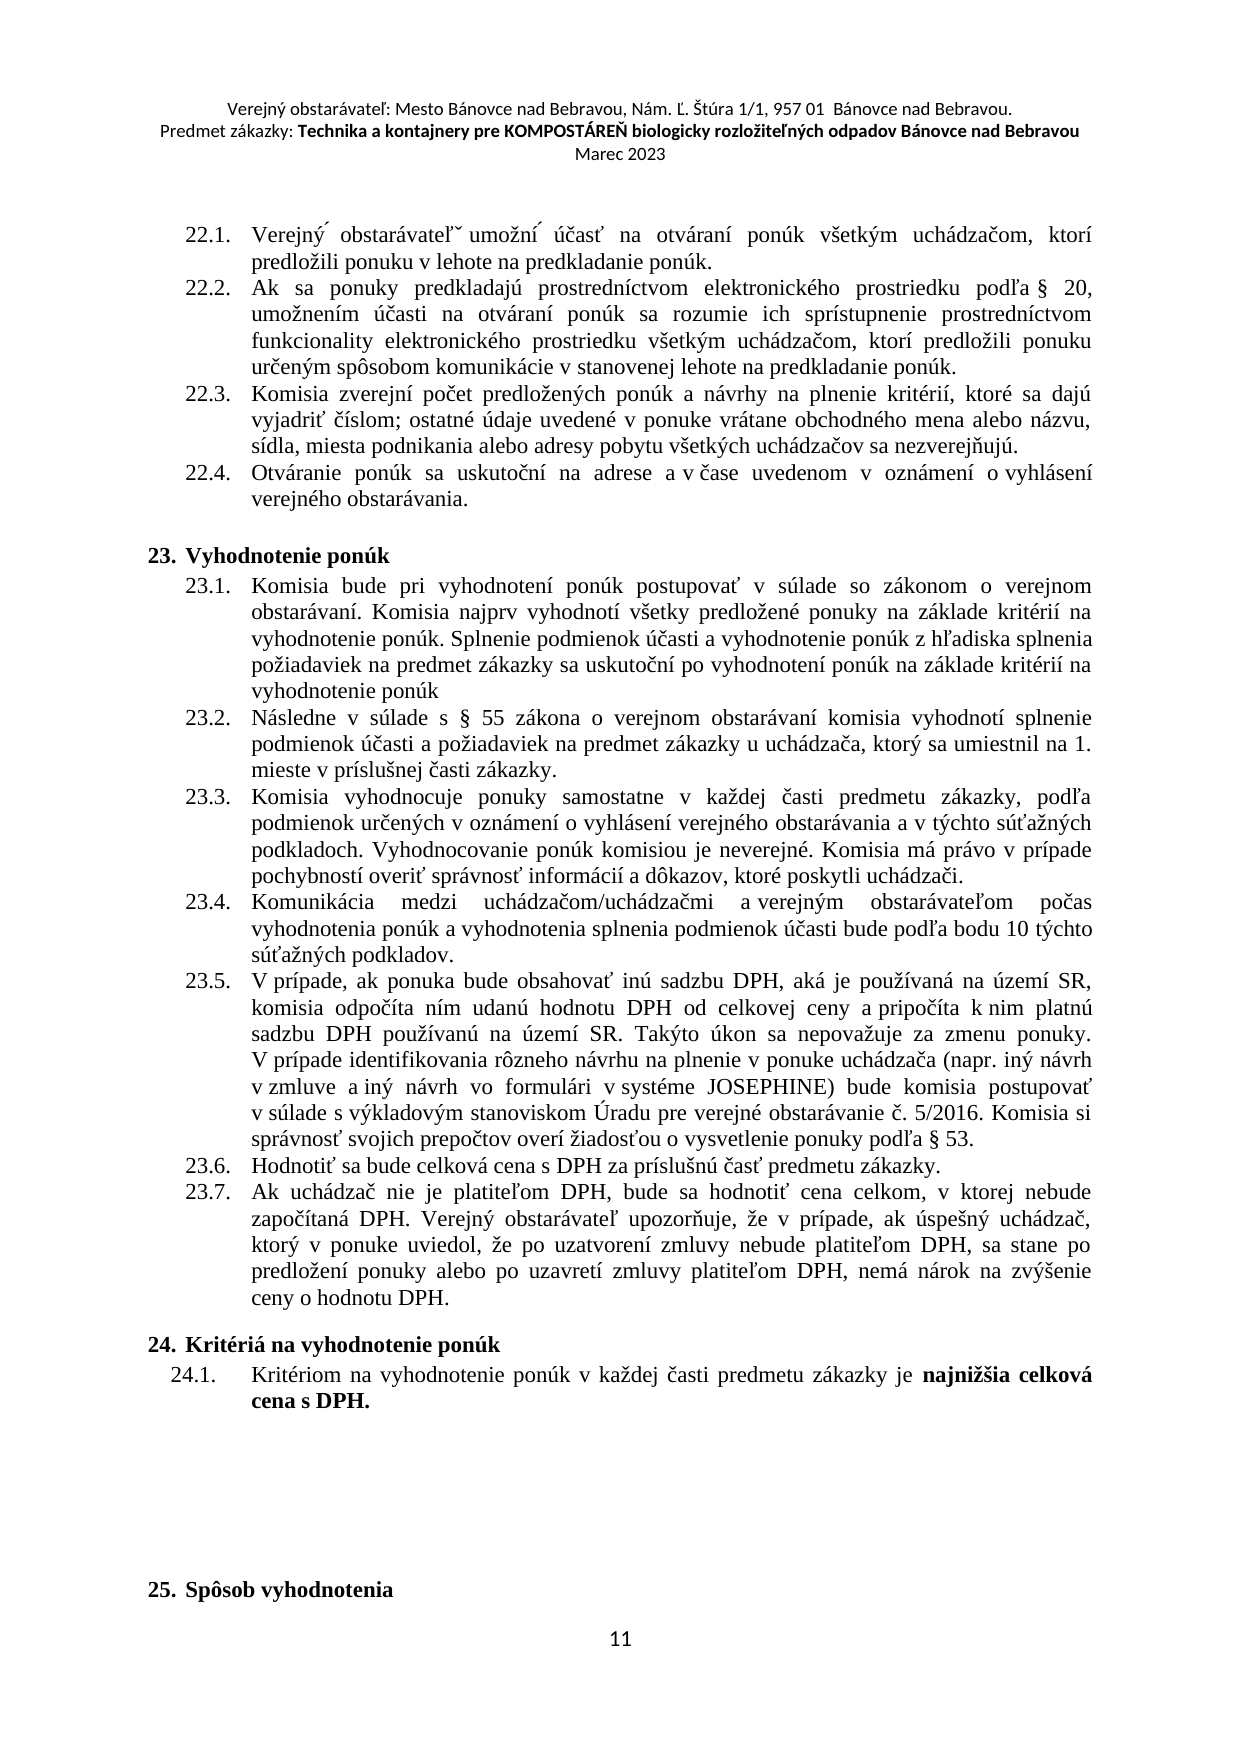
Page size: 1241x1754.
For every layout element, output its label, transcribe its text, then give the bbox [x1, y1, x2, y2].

subtitle Spôsob vyhodnotenia [148, 1576, 1093, 1602]
list Ak uchádzač nie je platiteľom DPH, bude sa hodnotiť cena celkom, v ktorej nebude započítaná DPH. Verejný obstarávateľ upozorňuje, že v prípade, ak úspešný uchádzač, ktorý v ponuke uviedol, že po uzatvorení zmluvy nebude platiteľom DPH, sa stane po predložení ponuky alebo po uzavretí zmluvy platiteľom DPH, nemá nárok na zvýšenie ceny o hodnotu DPH. [185, 1178, 1093, 1310]
list Komunikácia medzi uchádzačom/uchádzačmi a verejným obstarávateľom počas vyhodnotenia ponúk a vyhodnotenia splnenia podmienok účasti bude podľa bodu 10 týchto súťažných podkladov. [185, 888, 1093, 967]
list Následne v súlade s § 55 zákona o verejnom obstarávaní komisia vyhodnotí splnenie podmienok účasti a požiadaviek na predmet zákazky u uchádzača, ktorý sa umiestnil na 1. mieste v príslušnej časti zákazky. [185, 704, 1093, 783]
list Hodnotiť sa bude celková cena s DPH za príslušnú časť predmetu zákazky. [185, 1152, 1093, 1178]
list Komisia vyhodnocuje ponuky samostatne v každej časti predmetu zákazky, podľa podmienok určených v oznámení o vyhlásení verejného obstarávania a v týchto súťažných podkladoch. Vyhodnocovanie ponúk komisiou je neverejné. Komisia má právo v prípade pochybností overiť správnosť informácií a dôkazov, ktoré poskytli uchádzači. [185, 783, 1093, 888]
subtitle Kritériá na vyhodnotenie ponúk [148, 1331, 1093, 1357]
list Verejný́ obstarávateľ̌ umožní́ účasť na otváraní ponúk všetkým uchádzačom, ktorí predložili ponuku v lehote na predkladanie ponúk. [185, 221, 1093, 274]
subtitle Vyhodnotenie ponúk [148, 542, 1093, 568]
list Komisia zverejní počet predložených ponúk a návrhy na plnenie kritérií, ktoré sa dajú vyjadriť číslom; ostatné údaje uvedené v ponuke vrátane obchodného mena alebo názvu, sídla, miesta podnikania alebo adresy pobytu všetkých uchádzačov sa nezverejňujú. [185, 379, 1093, 459]
list Komisia bude pri vyhodnotení ponúk postupovať v súlade so zákonom o verejnom obstarávaní. Komisia najprv vyhodnotí všetky predložené ponuky na základe kritérií na vyhodnotenie ponúk. Splnenie podmienok účasti a vyhodnotenie ponúk z hľadiska splnenia požiadaviek na predmet zákazky sa uskutoční po vyhodnotení ponúk na základe kritérií na vyhodnotenie ponúk [185, 572, 1093, 704]
list Otváranie ponúk sa uskutoční na adrese a v čase uvedenom v oznámení o vyhlásení verejného obstarávania. [185, 459, 1093, 511]
list Ak sa ponuky predkladajú prostredníctvom elektronického prostriedku podľa § 20, umožnením účasti na otváraní ponúk sa rozumie ich sprístupnenie prostredníctvom funkcionality elektronického prostriedku všetkým uchádzačom, ktorí predložili ponuku určeným spôsobom komunikácie v stanovenej lehote na predkladanie ponúk. [185, 274, 1093, 379]
list Kritériom na vyhodnotenie ponúk v každej časti predmetu zákazky je najnižšia celková cena s DPH. [170, 1361, 1093, 1414]
list V prípade, ak ponuka bude obsahovať inú sadzbu DPH, aká je používaná na území SR, komisia odpočíta ním udanú hodnotu DPH od celkovej ceny a pripočíta k nim platnú sadzbu DPH používanú na území SR. Takýto úkon sa nepovažuje za zmenu ponuky. V prípade identifikovania rôzneho návrhu na plnenie v ponuke uchádzača (napr. iný návrh v zmluve a iný návrh vo formulári v systéme JOSEPHINE) bude komisia postupovať v súlade s výkladovým stanoviskom Úradu pre verejné obstarávanie č. 5/2016. Komisia si správnosť svojich prepočtov overí žiadosťou o vysvetlenie ponuky podľa § 53. [185, 967, 1093, 1152]
